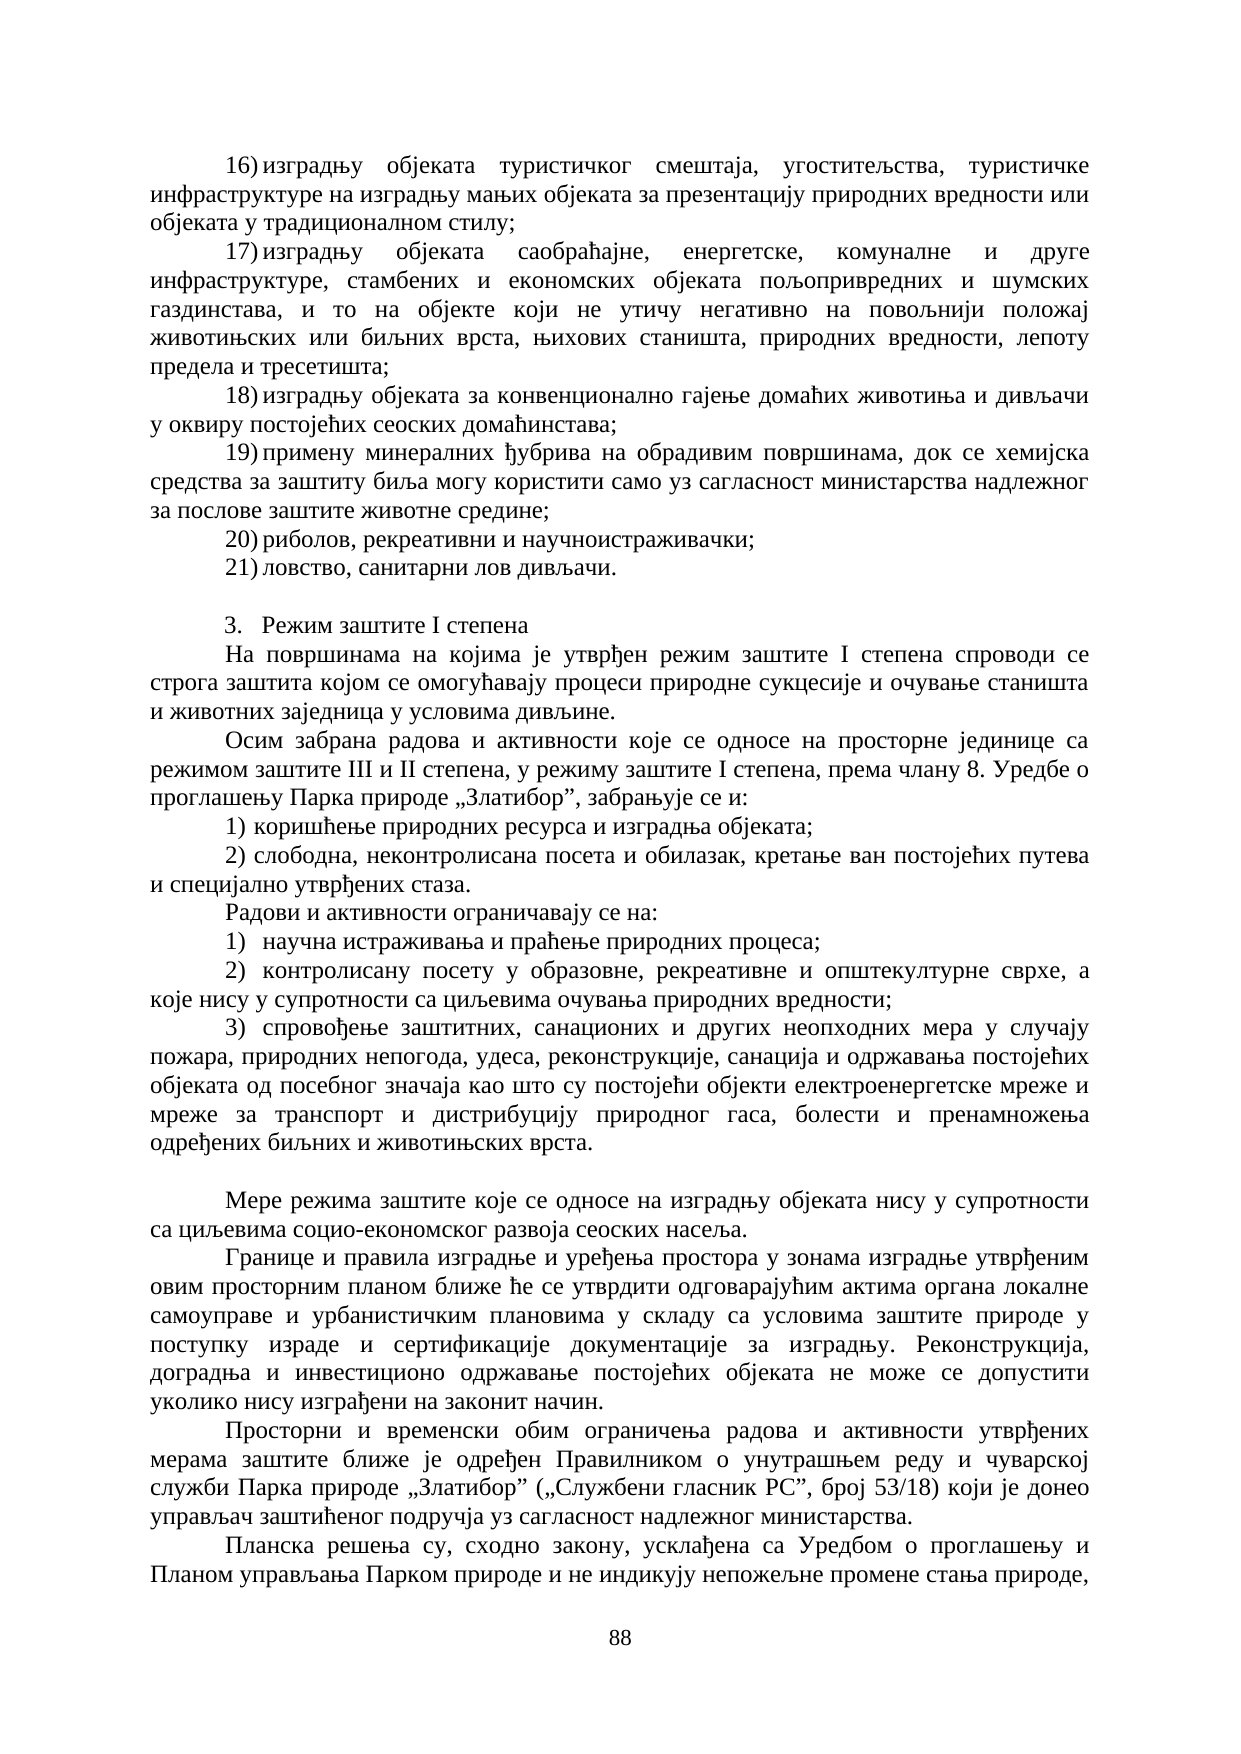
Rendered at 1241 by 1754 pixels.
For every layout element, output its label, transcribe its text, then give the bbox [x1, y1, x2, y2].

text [150, 1530, 1090, 1587]
list Режим заштите I степена [224, 610, 1090, 639]
list изградњу објеката саобраћајне, енергетске, комуналне и друге инфраструктуре, стамбених и економских објеката пољопривредних и шумских газдинстава, и то на објекте који не утичу негативно на повољнији положај животињских или биљних врста, њихових станишта, природних вредности, лепоту предела и тресетишта; [150, 236, 1090, 380]
text Мере режима заштите које се односе на изградњу објеката нису у супротности са циљевима социо-економског развоја сеоских насеља. [150, 1185, 1090, 1242]
list контролисану посету у образовне, рекреативне и општекултурне сврхе, а које нису у супротности са циљевима очувања природних вредности; [150, 955, 1090, 1012]
text Радови и активности ограничавају се на: [150, 897, 1090, 926]
list примену минералних ђубрива на обрадивим површинама, док се хемијска средства за заштиту биља могу користити само уз сагласност министарства надлежног за послове заштите животне средине; [150, 437, 1090, 524]
list изградњу објеката за конвенционално гајење домаћих животиња и дивљачи у оквиру постојећих сеоских домаћинстава; [150, 380, 1090, 437]
text Просторни и временски обим ограничења радова и активности утврђених мерама заштите ближе је одређен Правилником о унутрашњем реду и чуварској служби Парка природе „Златибор” („Службени гласник РС”, број 53/18) који је донео управљач заштићеног подручја уз сагласност надлежног министарства. [150, 1415, 1090, 1530]
text На површинама на којима је утврђен режим заштите I степена спроводи се строга заштита којом се омогућавају процеси природне сукцесије и очување станишта и животних заједница у условима дивљине. [150, 639, 1090, 725]
list спровођење заштитних, санационих и других неопходних мера у случају пожара, природних непогода, удеса, реконструкције, санација и одржавања постојећих објеката од посебног значаја као што су постојећи објекти електроенергетске мреже и мреже за транспорт и дистрибуцију природног гаса, болести и пренамножења одређених биљних и животињских врста. [150, 1012, 1090, 1156]
list риболов, рекреативни и научноистраживачки; [150, 524, 1090, 552]
list слободна, неконтролисана посета и обилазак, кретање ван постојећих путева и специјално утврђених стаза. [150, 840, 1090, 897]
text Осим забрана радова и активности које се односе на просторне јединице са режимом заштите III и II степена, у режиму заштите I степена, према члану 8. Уредбе о проглашењу Парка природе „Златибор”, забрањује се и: [150, 725, 1090, 811]
list изградњу објеката туристичког смештаја, угоститељства, туристичке инфраструктуре на изградњу мањих објеката за презентацију природних вредности или објеката у традиционалном стилу; [150, 150, 1090, 236]
list коришћење природних ресурса и изградња објеката; [150, 811, 1090, 840]
list научна истраживања и праћење природних процеса; [150, 926, 1090, 955]
list ловство, санитарни лов дивљачи. [150, 552, 1090, 581]
text Границе и правила изградње и уређења простора у зонама изградње утврђеним овим просторним планом ближе ће се утврдити одговарајућим актима органа локалне самоуправе и урбанистичким плановима у складу са условима заштите природе у поступку израде и сертификације документације за изградњу. Реконструкција, доградња и инвестиционо одржавање постојећих објеката не може се допустити уколико нису изграђени на законит начин. [150, 1242, 1090, 1415]
